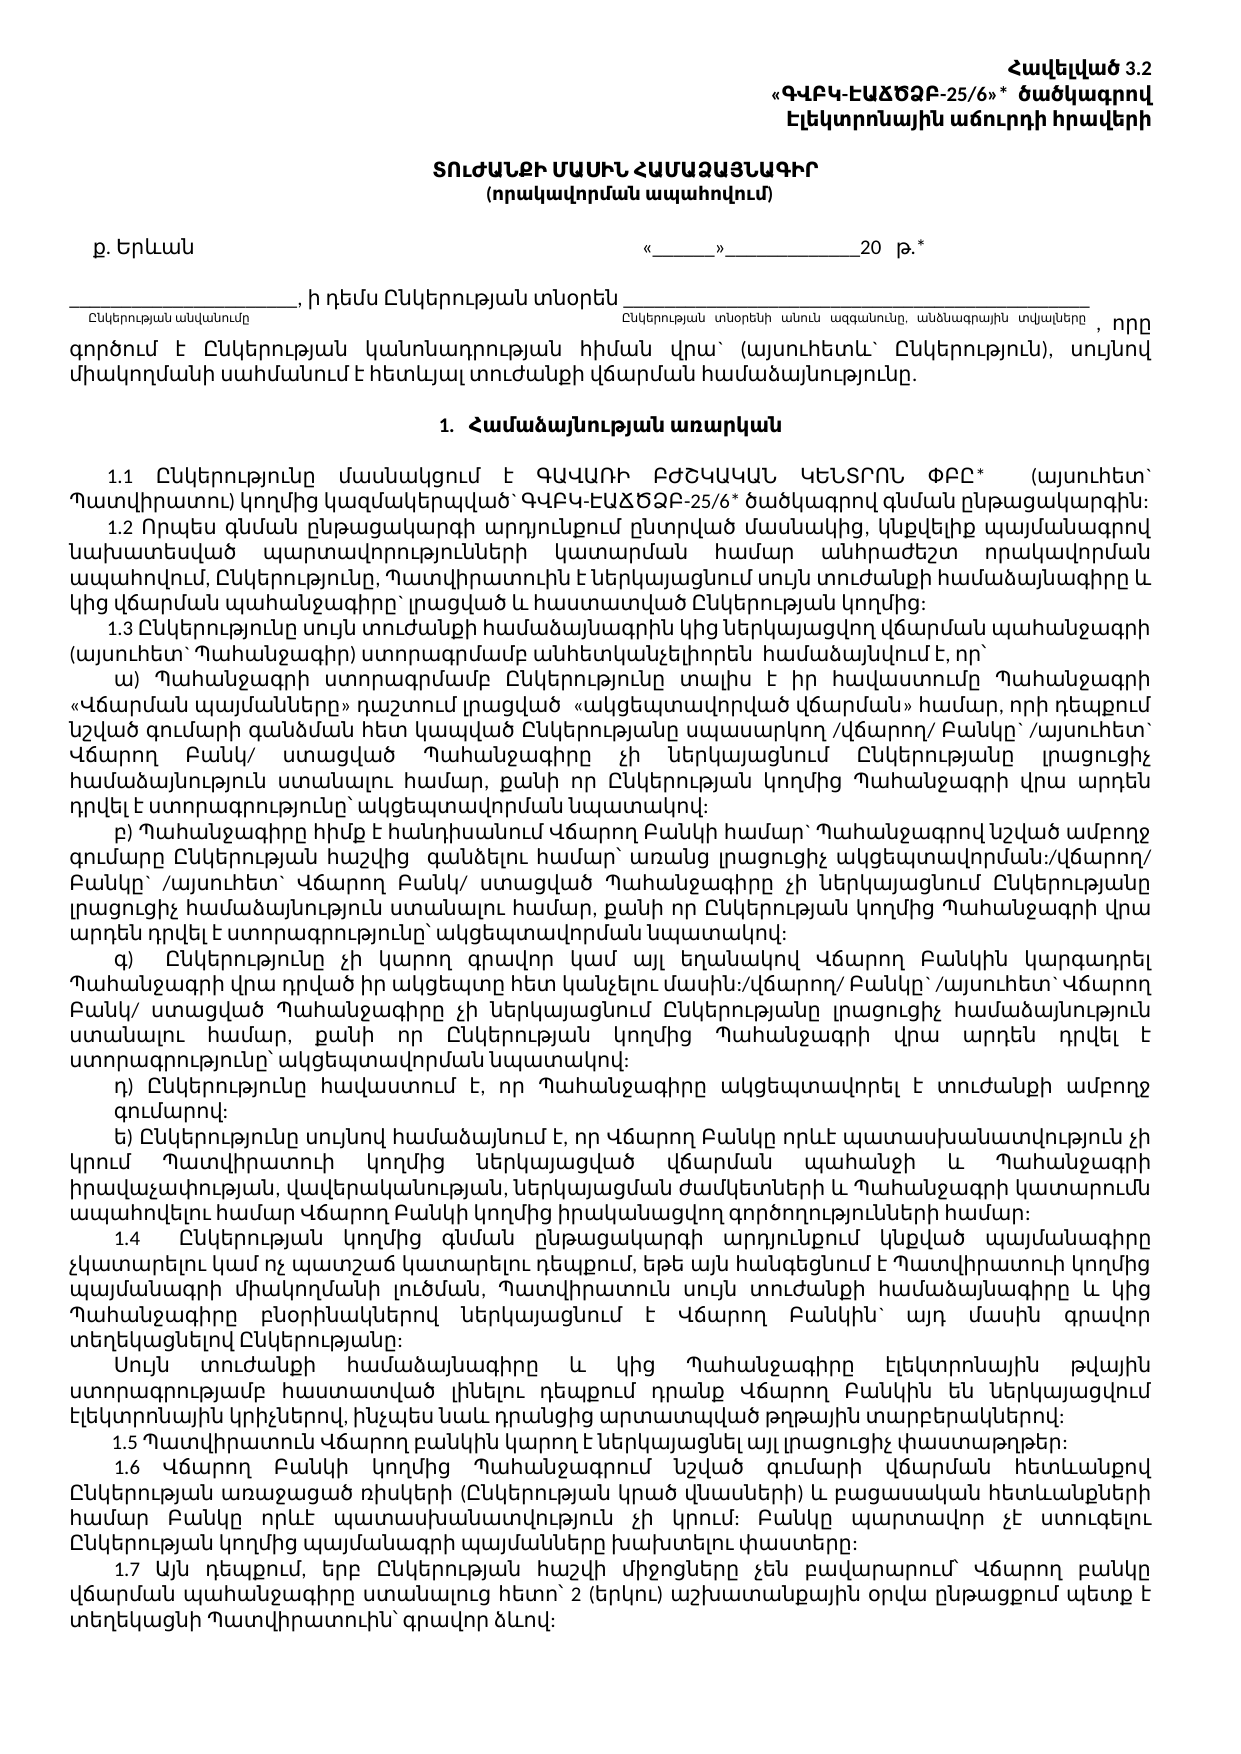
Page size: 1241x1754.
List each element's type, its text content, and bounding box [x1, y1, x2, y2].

text ե) Ընկերությունը սույնով համաձայնում է, որ Վճարող Բանկը որևէ պատասխանատվություն չի կրում Պատվիրատուի կողմից ներկայացված վճարման պահանջի և Պահանջագրի իրավաչափության, վավերականության, ներկայացման ժամկետների և Պահանջագրի կատարումն ապահովելու համար Վճարող Բանկի կողմից իրականացվող գործողությունների համար: [69, 1124, 1152, 1226]
text ՏՈւԺԱՆՔԻ ՄԱՍԻՆ ՀԱՄԱՁԱՅՆԱԳԻՐ [69, 157, 1152, 183]
text 1.6 Վճարող Բանկի կողմից Պահանջագրում նշված գումարի վճարման հետևանքով Ընկերության առաջացած ռիսկերի (Ընկերության կրած վնասների) և բացասական հետևանքների համար Բանկը որևէ պատասխանատվություն չի կրում: Բանկը պարտավոր չէ ստուգելու Ընկերության կողմից պայմանագրի պայմանները խախտելու փաստերը: [69, 1454, 1152, 1556]
text «ԳՎԲԿ-ԷԱՃԾՁԲ-25/6»* ծածկագրով [69, 81, 1152, 106]
text 1.3 Ընկերությունը սույն տուժանքի համաձայնագրին կից ներկայացվող վճարման պահանջագրի (այսուհետ` Պահանջագիր) ստորագրմամբ անհետկանչելիորեն համաձայնվում է, որ՝ [69, 616, 1152, 666]
text ք. Երևան «______»_____________20 թ.* [69, 234, 1152, 260]
text բ) Պահանջագիրը հիմք է հանդիսանում Վճարող Բանկի համար` Պահանջագրով նշված ամբողջ գումարը Ընկերության հաշվից գանձելու համար՝ առանց լրացուցիչ ակցեպտավորման:/վճարող/ Բանկը` /այսուհետ` Վճարող Բանկ/ ստացված Պահանջագիրը չի ներկայացնում Ընկերությանը լրացուցիչ համաձայնություն ստանալու համար, քանի որ Ընկերության կողմից Պահանջագրի վրա արդեն դրվել է ստորագրությունը՝ ակցեպտավորման նպատակով: [69, 819, 1152, 946]
text ______________________, ի դեմս Ընկերության տնօրեն _____________________________________________ [69, 285, 1152, 311]
text Հավելված 3.2 [69, 56, 1152, 81]
text 1.1 Ընկերությունը մասնակցում է ԳԱՎԱՌԻ ԲԺՇԿԱԿԱՆ ԿԵՆՏՐՈՆ ՓԲԸ* (այսուհետ` Պատվիրատու) կողմից կազմակերպված` ԳՎԲԿ-ԷԱՃԾՁԲ-25/6* ծածկագրով գնման ընթացակարգին: [69, 463, 1152, 514]
text գ) Ընկերությունը չի կարող գրավոր կամ այլ եղանակով Վճարող Բանկին կարգադրել Պահանջագրի վրա դրված իր ակցեպտը հետ կանչելու մասին:/վճարող/ Բանկը` /այսուհետ` Վճարող Բանկ/ ստացված Պահանջագիրը չի ներկայացնում Ընկերությանը լրացուցիչ համաձայնություն ստանալու համար, քանի որ Ընկերության կողմից Պահանջագրի վրա արդեն դրվել է ստորագրությունը՝ ակցեպտավորման նպատակով: [69, 946, 1152, 1073]
text 1.2 Որպես գնման ընթացակարգի արդյունքում ընտրված մասնակից, կնքվելիք պայմանագրով նախատեսված պարտավորությունների կատարման համար անհրաժեշտ որակավորման ապահովում, Ընկերությունը, Պատվիրատուին է ներկայացնում սույն տուժանքի համաձայնագիրը և կից վճարման պահանջագիրը` լրացված և հաստատված Ընկերության կողմից: [69, 514, 1152, 616]
text 1.7 Այն դեպքում, երբ Ընկերության հաշվի միջոցները չեն բավարարում՝ Վճարող բանկը վճարման պահանջագիրը ստանալուց հետո՝ 2 (երկու) աշխատանքային օրվա ընթացքում պետք է տեղեկացնի Պատվիրատուին՝ գրավոր ձևով: [69, 1556, 1152, 1632]
text 1.4 Ընկերության կողմից գնման ընթացակարգի արդյունքում կնքված պայմանագիրը չկատարելու կամ ոչ պատշաճ կատարելու դեպքում, եթե այն հանգեցնում է Պատվիրատուի կողմից պայմանագրի միակողմանի լուծման, Պատվիրատուն սույն տուժանքի համաձայնագիրը և կից Պահանջագիրը բնօրինակներով ներկայացնում է Վճարող Բանկին` այդ մասին գրավոր տեղեկացնելով Ընկերությանը: [69, 1226, 1152, 1353]
text Ընկերության անվանումը Ընկերության տնօրենի անուն ազգանունը, անձնագրային տվյալները , որը գործում է Ընկերության կանոնադրության հիման վրա` (այսուհետև` Ընկերություն), սույնով միակողմանի սահմանում է հետևյալ տուժանքի վճարման համաձայնությունը. [69, 311, 1152, 387]
text Սույն տուժանքի համաձայնագիրը և կից Պահանջագիրը էլեկտրոնային թվային ստորագրությամբ հաստատված լինելու դեպքում դրանք Վճարող Բանկին են ներկայացվում էլեկտրոնային կրիչներով, ինչպես նաև դրանցից արտատպված թղթային տարբերակներով: [69, 1353, 1152, 1429]
text Էլեկտրոնային աճուրդի հրավերի [69, 106, 1152, 132]
text 1. Համաձայնության առարկան [69, 412, 1152, 438]
text (որակավորման ապահովում) [69, 183, 1152, 206]
text 1.5 Պատվիրատուն Վճարող բանկին կարող է ներկայացնել այլ լրացուցիչ փաստաթղթեր: [69, 1429, 1152, 1454]
text դ) Ընկերությունը հավաստում է, որ Պահանջագիրը ակցեպտավորել է տուժանքի ամբողջ գումարով: [113, 1073, 1152, 1124]
text ա) Պահանջագրի ստորագրմամբ Ընկերությունը տալիս է իր հավաստումը Պահանջագրի «Վճարման պայմանները» դաշտում լրացված «ակցեպտավորված վճարման» համար, որի դեպքում նշված գումարի գանձման հետ կապված Ընկերությանը սպասարկող /վճարող/ Բանկը` /այսուհետ` Վճարող Բանկ/ ստացված Պահանջագիրը չի ներկայացնում Ընկերությանը լրացուցիչ համաձայնություն ստանալու համար, քանի որ Ընկերության կողմից Պահանջագրի վրա արդեն դրվել է ստորագրությունը՝ ակցեպտավորման նպատակով: [69, 666, 1152, 819]
